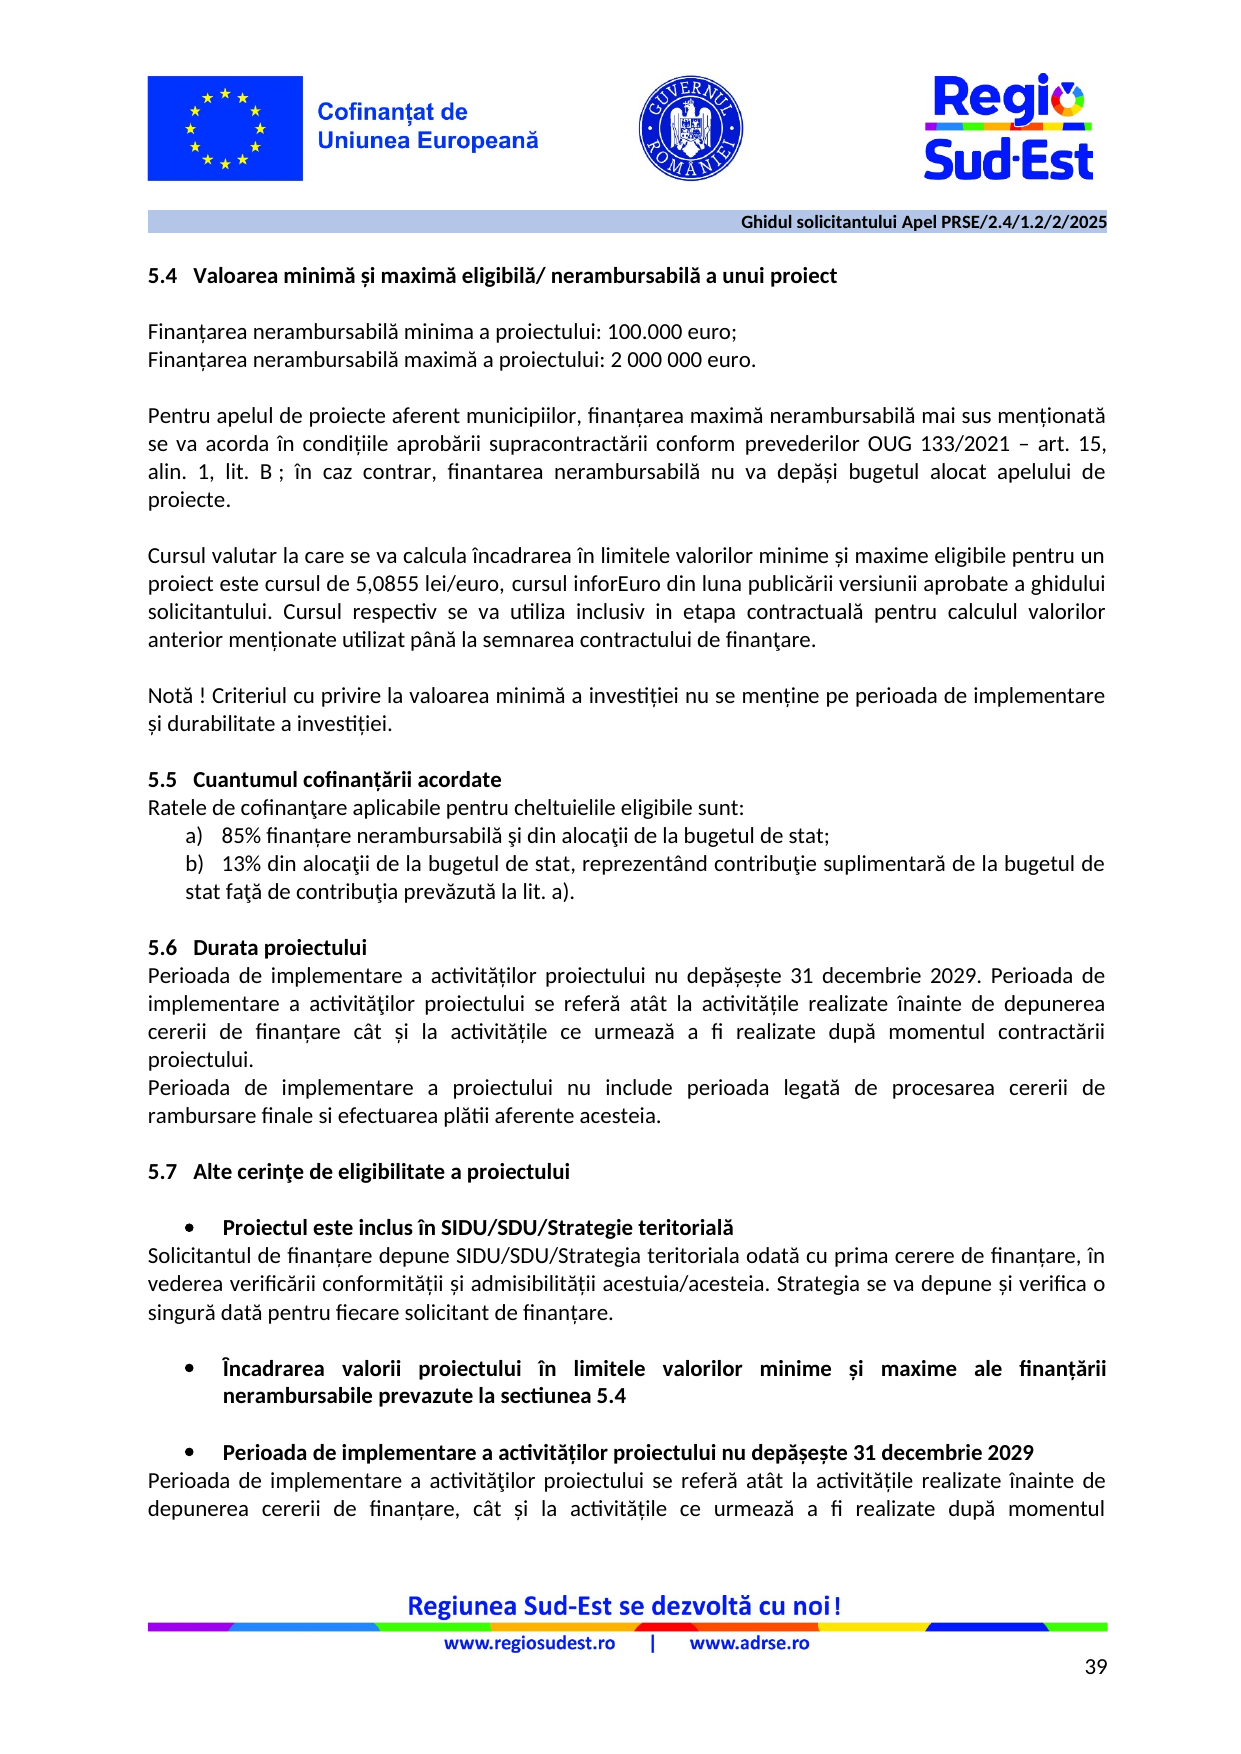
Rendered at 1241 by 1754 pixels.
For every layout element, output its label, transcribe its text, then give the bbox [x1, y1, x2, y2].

subtitle Cuantumul cofinanțării acordate [148, 765, 1107, 793]
text Finanțarea nerambursabilă minima a proiectului: 100.000 euro; [148, 317, 1107, 345]
text Ratele de cofinanţare aplicabile pentru cheltuielile eligibile sunt: [148, 793, 1107, 821]
list Perioada de implementare a activităților proiectului nu depășește 31 decembrie 2029 [185, 1438, 1107, 1466]
text a) 85% finanțare nerambursabilă şi din alocaţii de la bugetul de stat; [185, 821, 1107, 849]
text Pentru apelul de proiecte aferent municipiilor, finanțarea maximă nerambursabilă mai sus menționată se va acorda în condițiile aprobării supracontractării conform prevederilor OUG 133/2021 – art. 15, alin. 1, lit. B ; în caz contrar, finantarea nerambursabilă nu va depăși bugetul alocat apelului de proiecte. [148, 401, 1107, 513]
list Ȋncadrarea valorii proiectului în limitele valorilor minime și maxime ale finanțării nerambursabile prevazute la sectiunea 5.4 [185, 1354, 1107, 1410]
text Solicitantul de finanțare depune SIDU/SDU/Strategia teritoriala odată cu prima cerere de finanțare, în vederea verificării conformității și admisibilității acestuia/acesteia. Strategia se va depune și verifica o singură dată pentru fiecare solicitant de finanțare. [148, 1242, 1107, 1326]
subtitle Durata proiectului [148, 933, 1107, 961]
text b) 13% din alocaţii de la bugetul de stat, reprezentând contribuţie suplimentară de la bugetul de stat faţă de contribuţia prevăzută la lit. a). [185, 849, 1107, 905]
text Perioada de implementare a activităților proiectului nu depășește 31 decembrie 2029. Perioada de implementare a activităţilor proiectului se referă atât la activitățile realizate înainte de depunerea cererii de finanțare cât și la activitățile ce urmează a fi realizate după momentul contractării proiectului. [148, 961, 1107, 1073]
text Perioada de implementare a proiectului nu include perioada legată de procesarea cererii de rambursare finale si efectuarea plătii aferente acesteia. [148, 1073, 1107, 1129]
subtitle Alte cerinţe de eligibilitate a proiectului [148, 1157, 1107, 1186]
subtitle Valoarea minimă și maximă eligibilă/ nerambursabilă a unui proiect [148, 261, 1107, 289]
list Proiectul este inclus în SIDU/SDU/Strategie teritorială [185, 1213, 1107, 1242]
picture [147, 73, 1093, 182]
text Notă ! Criteriul cu privire la valoarea minimă a investiției nu se menține pe perioada de implementare și durabilitate a investiției. [148, 681, 1107, 737]
picture [147, 1595, 1108, 1653]
text Finanțarea nerambursabilă maximă a proiectului: 2 000 000 euro. [148, 345, 1107, 373]
text Cursul valutar la care se va calcula încadrarea în limitele valorilor minime și maxime eligibile pentru un proiect este cursul de 5,0855 lei/euro, cursul inforEuro din luna publicării versiunii aprobate a ghidului solicitantului. Cursul respectiv se va utiliza inclusiv in etapa contractuală pentru calculul valorilor anterior menționate utilizat până la semnarea contractului de finanţare. [148, 541, 1107, 653]
